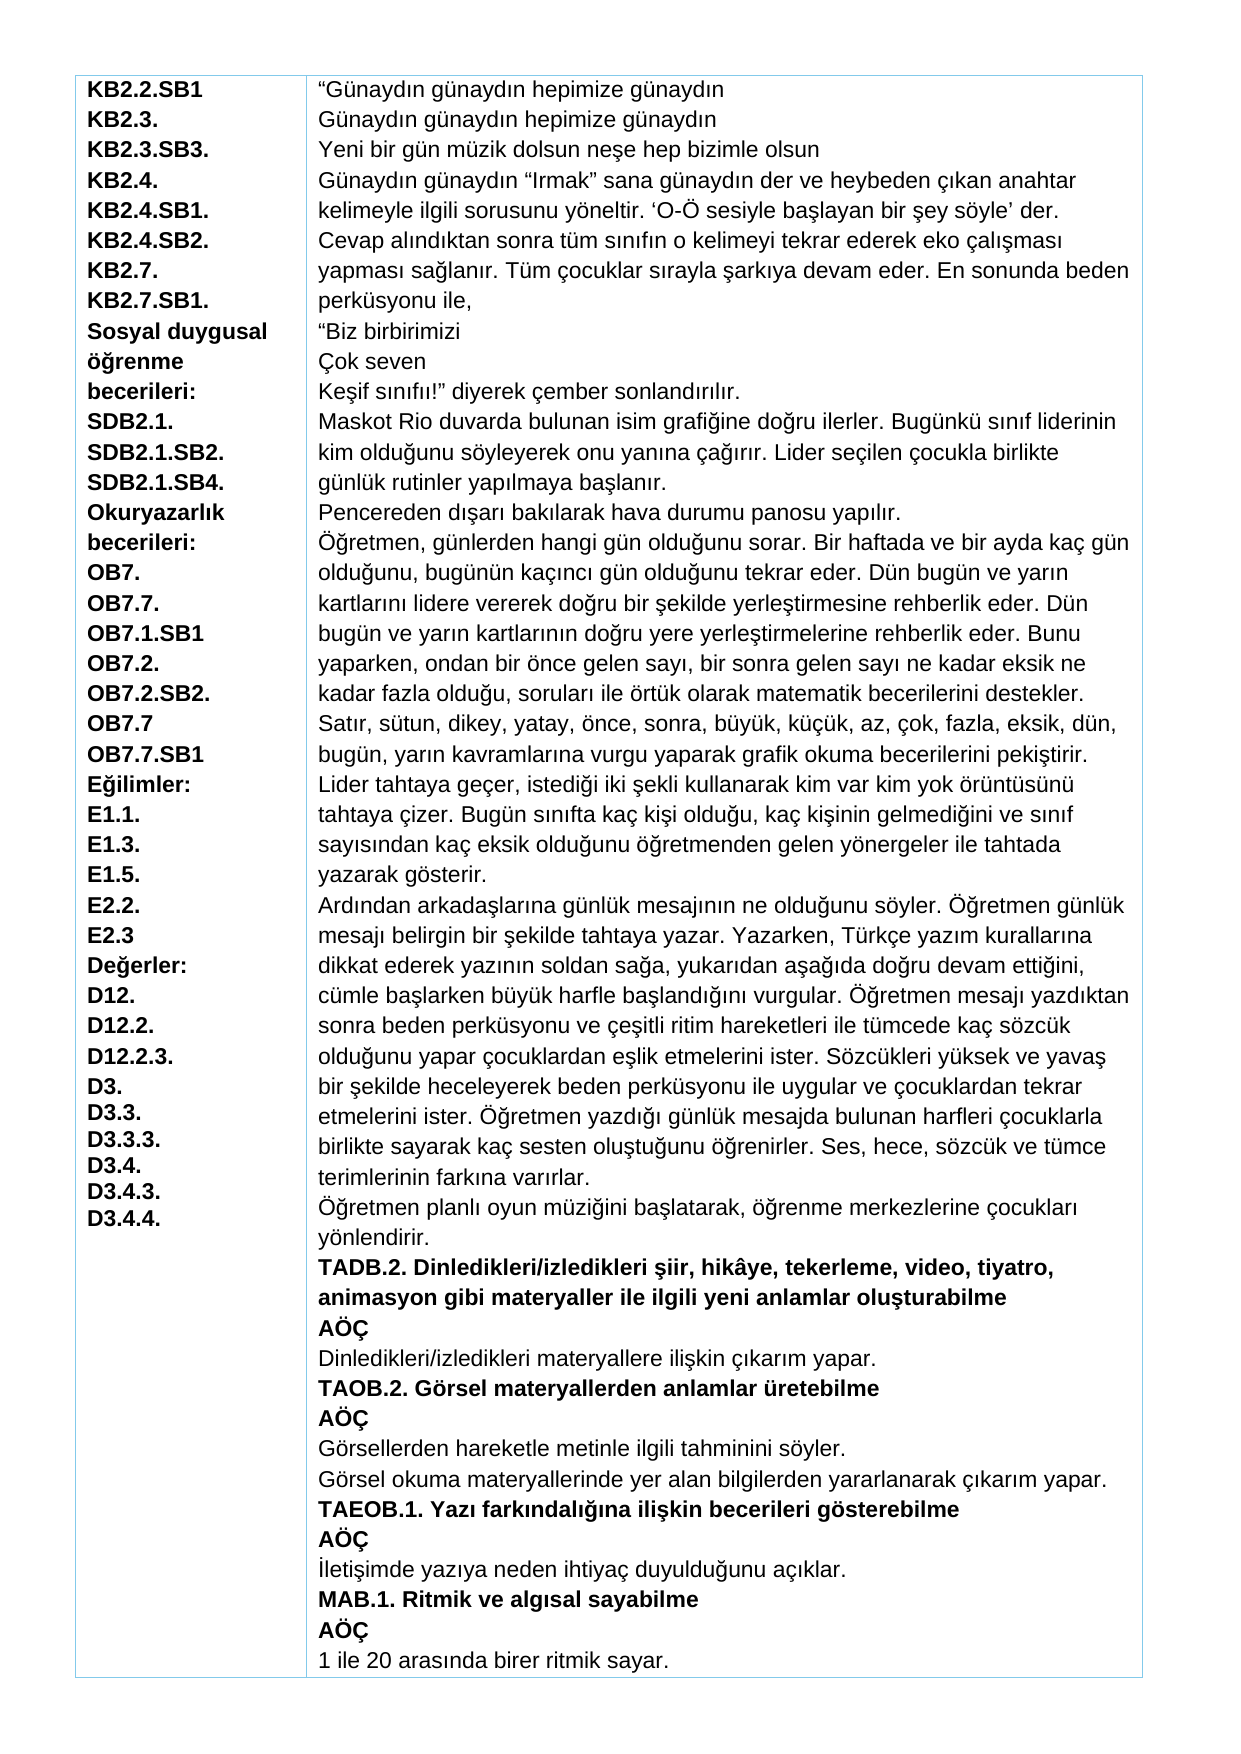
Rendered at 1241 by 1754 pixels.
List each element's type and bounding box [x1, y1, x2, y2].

table_cell [76, 76, 306, 1677]
table_cell [307, 76, 1142, 1677]
